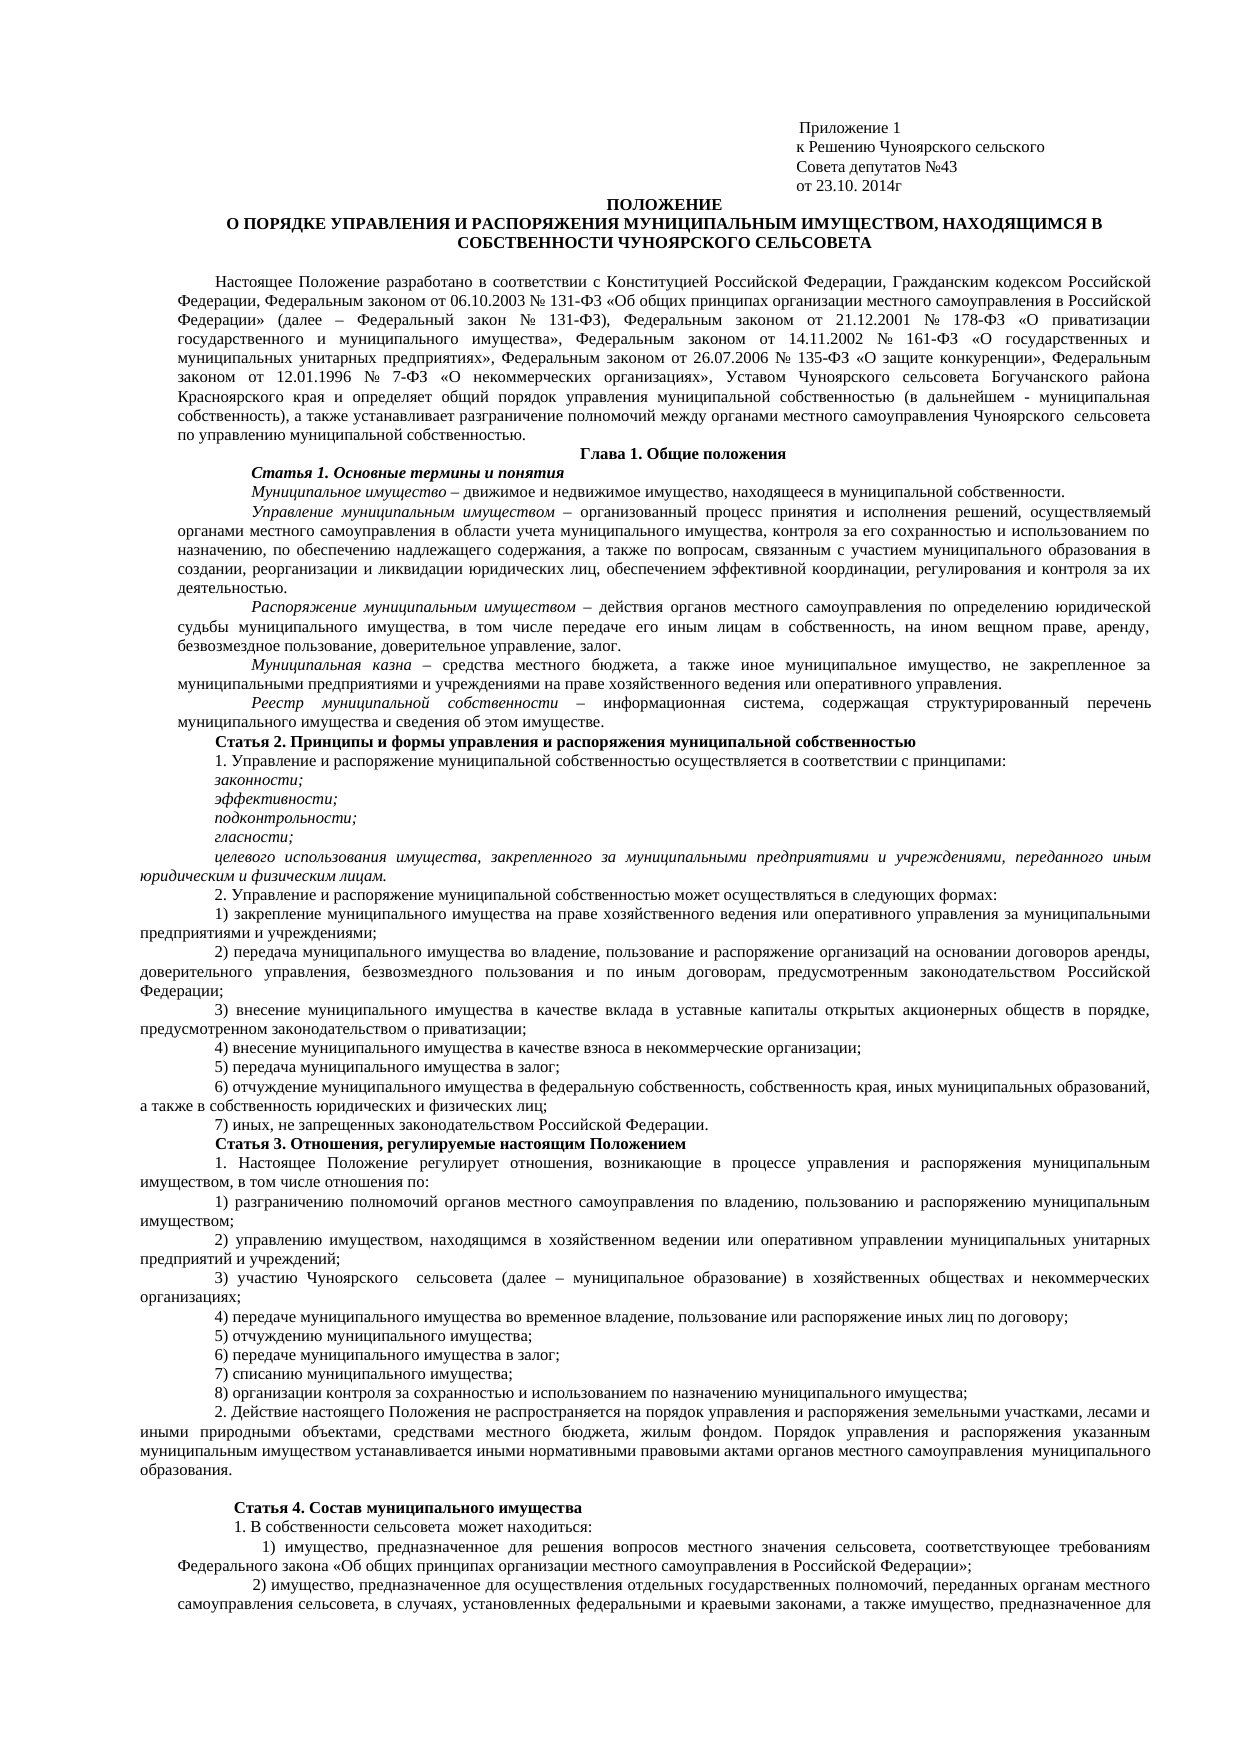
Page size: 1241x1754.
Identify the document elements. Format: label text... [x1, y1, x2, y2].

text 1) имущество, предназначенное для решения вопросов местного значения сельсовета, соответствующее требованиям Федерального закона «Об общих принципах организации местного самоуправления в Российской Федерации»; [177, 1536, 1152, 1575]
text Глава 1. Общие положения [140, 444, 1152, 463]
text от 23.10. 2014г [177, 176, 1152, 195]
text Управление муниципальным имуществом – организованный процесс принятия и исполнения решений, осуществляемый органами местного самоуправления в области учета муниципального имущества, контроля за его сохранностью и использованием по назначению, по обеспечению надлежащего содержания, а также по вопросам, связанным с участием муниципального образования в создании, реорганизации и ликвидации юридических лиц, обеспечением эффективной координации, регулирования и контроля за их деятельностью. [177, 501, 1152, 597]
text 5) отчуждению муниципального имущества; [140, 1326, 1152, 1345]
text 1. Управление и распоряжение муниципальной собственностью осуществляется в соответствии с принципами: [140, 751, 1152, 770]
text Совета депутатов №43 [177, 156, 1152, 176]
text 8) организации контроля за сохранностью и использованием по назначению муниципального имущества; [140, 1383, 1152, 1402]
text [177, 1575, 1152, 1613]
text 4) внесение муниципального имущества в качестве взноса в некоммерческие организации; [140, 1038, 1152, 1057]
text Статья 1. Основные термины и понятия [177, 463, 1152, 482]
text Муниципальная казна – средства местного бюджета, а также иное муниципальное имущество, не закрепленное за муниципальными предприятиями и учреждениями на праве хозяйственного ведения или оперативного управления. [177, 655, 1152, 693]
text к Решению Чуноярского сельского [177, 137, 1152, 156]
text 7) списанию муниципального имущества; [140, 1364, 1152, 1383]
text Статья 4. Состав муниципального имущества [177, 1498, 1152, 1517]
text Статья 3. Отношения, регулируемые настоящим Положением [140, 1134, 1152, 1153]
text 1. Настоящее Положение регулирует отношения, возникающие в процессе управления и распоряжения муниципальным имуществом, в том числе отношения по: [140, 1153, 1152, 1191]
text Муниципальное имущество – движимое и недвижимое имущество, находящееся в муниципальной собственности. [177, 482, 1152, 501]
text целевого использования имущества, закрепленного за муниципальными предприятиями и учреждениями, переданного иным юридическим и физическим лицам. [140, 846, 1152, 885]
text 5) передача муниципального имущества в залог; [140, 1057, 1152, 1076]
text 1) закрепление муниципального имущества на праве хозяйственного ведения или оперативного управления за муниципальными предприятиями и учреждениями; [140, 904, 1152, 942]
text 2) передача муниципального имущества во владение, пользование и распоряжение организаций на основании договоров аренды, доверительного управления, безвозмездного пользования и по иным договорам, предусмотренным законодательством Российской Федерации; [140, 942, 1152, 1000]
text 2) управлению имуществом, находящимся в хозяйственном ведении или оперативном управлении муниципальных унитарных предприятий и учреждений; [140, 1230, 1152, 1268]
text 2. Управление и распоряжение муниципальной собственностью может осуществляться в следующих формах: [140, 885, 1152, 904]
text 2. Действие настоящего Положения не распространяется на порядок управления и распоряжения земельными участками, лесами и иными природными объектами, средствами местного бюджета, жилым фондом. Порядок управления и распоряжения указанным муниципальным имуществом устанавливается иными нормативными правовыми актами органов местного самоуправления муниципального образования. [140, 1402, 1152, 1479]
text 6) передаче муниципального имущества в залог; [140, 1345, 1152, 1364]
text 3) внесение муниципального имущества в качестве вклада в уставные капиталы открытых акционерных обществ в порядке, предусмотренном законодательством о приватизации; [140, 1000, 1152, 1038]
subtitle Приложение 1 [591, 118, 1152, 137]
text подконтрольности; [140, 808, 1152, 827]
text 4) передаче муниципального имущества во временное владение, пользование или распоряжение иных лиц по договору; [140, 1306, 1152, 1326]
text эффективности; [140, 789, 1152, 808]
text О ПОРЯДКЕ УПРАВЛЕНИЯ И РАСПОРЯЖЕНИЯ МУНИЦИПАЛЬНЫМ ИМУЩЕСТВОМ, НАХОДЯЩИМСЯ В СОБСТВЕННОСТИ ЧУНОЯРСКОГО СЕЛЬСОВЕТА [177, 214, 1152, 252]
text 7) иных, не запрещенных законодательством Российской Федерации. [140, 1115, 1152, 1134]
text 1. В собственности сельсовета может находиться: [177, 1517, 1152, 1536]
text гласности; [140, 827, 1152, 846]
text Распоряжение муниципальным имуществом – действия органов местного самоуправления по определению юридической судьбы муниципального имущества, в том числе передаче его иным лицам в собственность, на ином вещном праве, аренду, безвозмездное пользование, доверительное управление, залог. [177, 597, 1152, 655]
text 3) участию Чуноярского сельсовета (далее – муниципальное образование) в хозяйственных обществах и некоммерческих организациях; [140, 1268, 1152, 1306]
list Настоящее Положение разработано в соответствии с Конституцией Российской Федерации, Гражданским кодексом Российской Федерации, Федеральным законом от 06.10.2003 № 131-Ф3 «Об общих принципах организации местного самоуправления в Российской Федерации» (далее – Федеральный закон № 131-ФЗ), Федеральным законом от 21.12.2001 № 178-ФЗ «О приватизации государственного и муниципального имущества», Федеральным законом от 14.11.2002 № 161-ФЗ «О государственных и муниципальных унитарных предприятиях», Федеральным законом от 26.07.2006 № 135-ФЗ «О защите конкуренции», Федеральным законом от 12.01.1996 № 7-ФЗ «О некоммерческих организациях», Уставом Чуноярского сельсовета Богучанского района Красноярского края и определяет общий порядок управления муниципальной собственностью (в дальнейшем - муниципальная собственность), а также устанавливает разграничение полномочий между органами местного самоуправления Чуноярского сельсовета по управлению муниципальной собственностью. [177, 271, 1152, 444]
text ПОЛОЖЕНИЕ [177, 195, 1152, 214]
text 6) отчуждение муниципального имущества в федеральную собственность, собственность края, иных муниципальных образований, а также в собственность юридических и физических лиц; [140, 1076, 1152, 1115]
text 1) разграничению полномочий органов местного самоуправления по владению, пользованию и распоряжению муниципальным имуществом; [140, 1191, 1152, 1230]
text Реестр муниципальной собственности – информационная система, содержащая структурированный перечень муниципального имущества и сведения об этом имуществе. [177, 693, 1152, 731]
text законности; [140, 770, 1152, 789]
text Статья 2. Принципы и формы управления и распоряжения муниципальной собственностью [140, 731, 1152, 751]
